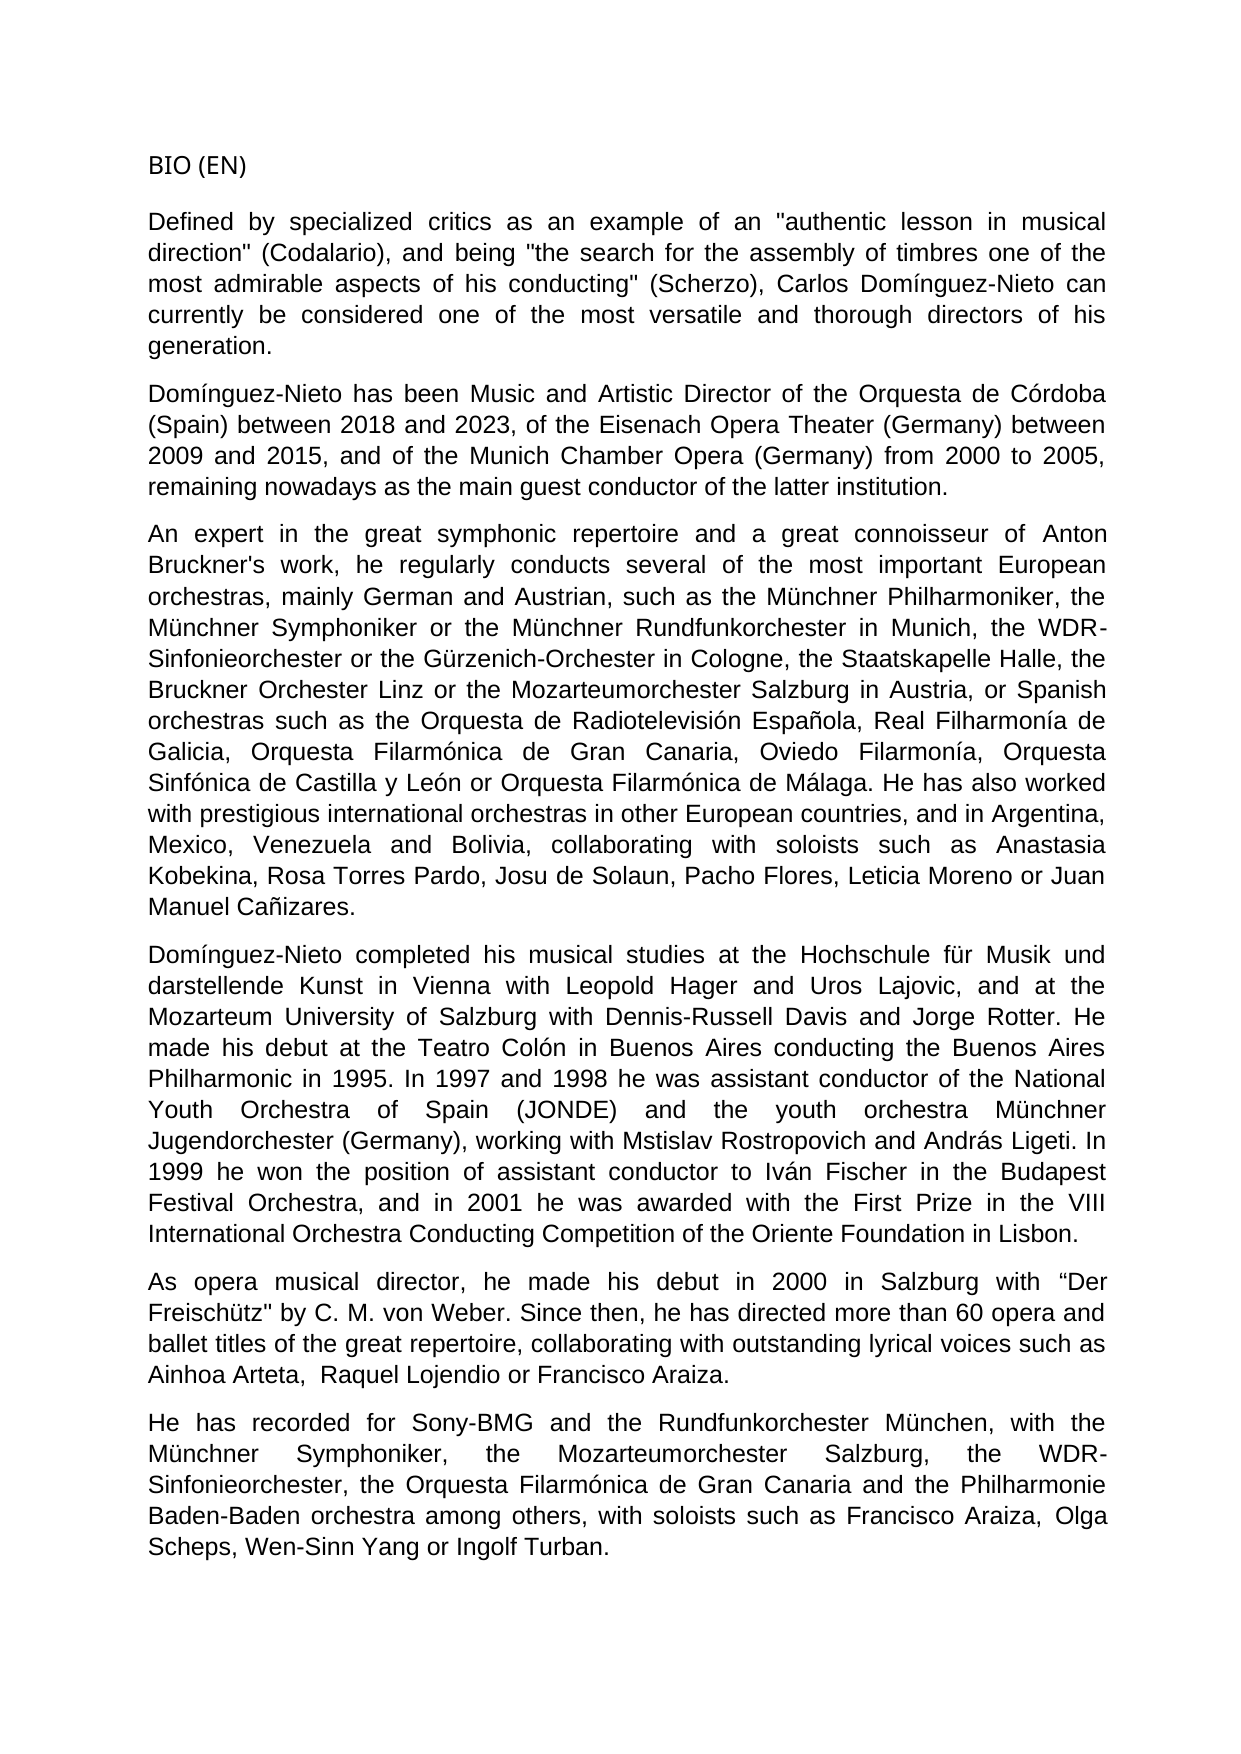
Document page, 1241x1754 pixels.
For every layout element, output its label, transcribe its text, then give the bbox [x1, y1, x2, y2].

text As opera musical director, he made his debut in 2000 in Salzburg with “Der Freischütz" by C. M. von Weber. Since then, he has directed more than 60 opera and ballet titles of the great repertoire, collaborating with outstanding lyrical voices such as Ainhoa ​​Arteta, Raquel Lojendio or Francisco Araiza. [148, 1267, 1107, 1388]
text BIO (EN) [148, 148, 1107, 182]
text Defined by specialized critics as an example of an "authentic lesson in musical direction" (Codalario), and being "the search for the assembly of timbres one of the most admirable aspects of his conducting" (Scherzo), Carlos Domínguez-Nieto can currently be considered one of the most versatile and thorough directors of his generation. [148, 207, 1107, 359]
text An expert in the great symphonic repertoire and a great connoisseur of Anton Bruckner's work, he regularly conducts several of the most important European orchestras, mainly German and Austrian, such as the Münchner Philharmoniker, the Münchner Symphoniker or the Münchner Rundfunkorchester in Munich, the WDR-Sinfonieorchester or the Gürzenich-Orchester in Cologne, the Staatskapelle Halle, the Bruckner Orchester Linz or the Mozarteumorchester Salzburg in Austria, or Spanish orchestras such as the Orquesta de Radiotelevisión Española, Real Filharmonía de Galicia, Orquesta Filarmónica de Gran Canaria, Oviedo Filarmonía, Orquesta Sinfónica de Castilla y León or Orquesta Filarmónica de Málaga. He has also worked with prestigious international orchestras in other European countries, and in Argentina, Mexico, Venezuela and Bolivia, collaborating with soloists such as Anastasia Kobekina, Rosa Torres Pardo, Josu de Solaun, Pacho Flores, Leticia Moreno or Juan Manuel Cañizares. [148, 519, 1107, 921]
text Domínguez-Nieto completed his musical studies at the Hochschule für Musik und darstellende Kunst in Vienna with Leopold Hager and Uros Lajovic, and at the Mozarteum University of Salzburg with Dennis-Russell Davis and Jorge Rotter. He made his debut at the Teatro Colón in Buenos Aires conducting the Buenos Aires Philharmonic in 1995. In 1997 and 1998 he was assistant conductor of the National Youth Orchestra of Spain (JONDE) and the youth orchestra Münchner Jugendorchester (Germany), working with Mstislav Rostropovich and András Ligeti. In 1999 he won the position of assistant conductor to Iván Fischer in the Budapest Festival Orchestra, and in 2001 he was awarded with the First Prize in the VIII International Orchestra Conducting Competition of the Oriente Foundation in Lisbon. [148, 939, 1107, 1248]
text Domínguez-Nieto has been Music and Artistic Director of the Orquesta de Córdoba (Spain) between 2018 and 2023, of the Eisenach Opera Theater (Germany) between 2009 and 2015, and of the Munich Chamber Opera (Germany) from 2000 to 2005, remaining nowadays as the main guest conductor of the latter institution. [148, 378, 1107, 500]
text He has recorded for Sony-BMG and the Rundfunkorchester München, with the Münchner Symphoniker, the Mozarteumorchester Salzburg, the WDR- Sinfonieorchester, the Orquesta Filarmónica de Gran Canaria and the Philharmonie Baden-Baden orchestra among others, with soloists such as Francisco Araiza, Olga Scheps, Wen-Sinn Yang or Ingolf Turban. [148, 1407, 1107, 1560]
